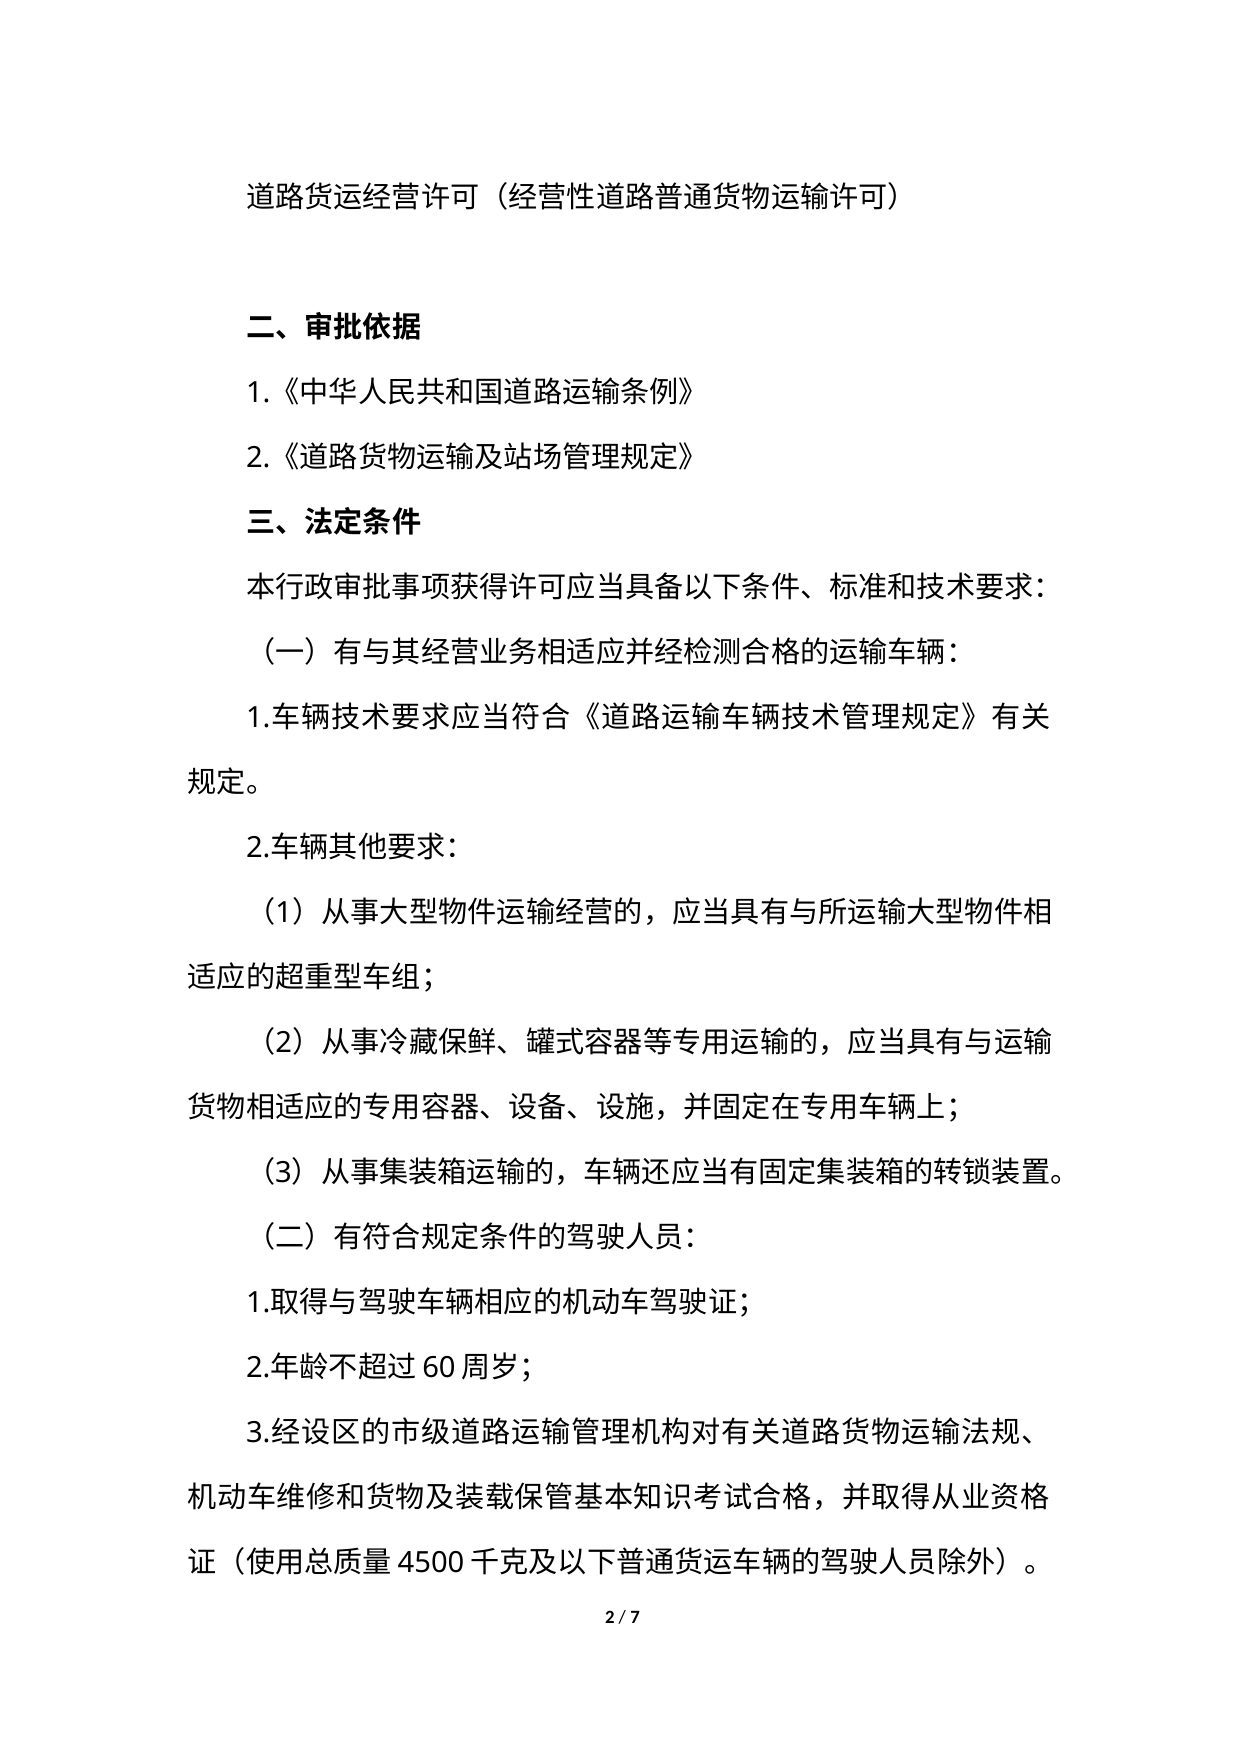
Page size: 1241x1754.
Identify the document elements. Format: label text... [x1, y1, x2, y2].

text 2.《道路货物运输及站场管理规定》 [187, 422, 1053, 487]
text 1.《中华人民共和国道路运输条例》 [187, 357, 1053, 422]
text （3）从事集装箱运输的，车辆还应当有固定集装箱的转锁装置。 [187, 1137, 1053, 1202]
text （1）从事大型物件运输经营的，应当具有与所运输大型物件相适应的超重型车组； [187, 877, 1053, 1007]
text （二）有符合规定条件的驾驶人员： [187, 1202, 1053, 1267]
text 三、法定条件 [187, 487, 1053, 552]
text 1.取得与驾驶车辆相应的机动车驾驶证； [187, 1267, 1053, 1332]
text 3.经设区的市级道路运输管理机构对有关道路货物运输法规、机动车维修和货物及装载保管基本知识考试合格，并取得从业资格证（使用总质量4500千克及以下普通货运车辆的驾驶人员除外）。 [187, 1397, 1053, 1592]
text （一）有与其经营业务相适应并经检测合格的运输车辆： [187, 617, 1053, 682]
text 2.车辆其他要求： [187, 812, 1053, 877]
text 2.年龄不超过60周岁； [187, 1332, 1053, 1397]
text 1.车辆技术要求应当符合《道路运输车辆技术管理规定》有关规定。 [187, 682, 1053, 812]
text （2）从事冷藏保鲜、罐式容器等专用运输的，应当具有与运输货物相适应的专用容器、设备、设施，并固定在专用车辆上； [187, 1007, 1053, 1137]
text 本行政审批事项获得许可应当具备以下条件、标准和技术要求： [187, 552, 1053, 617]
text 道路货运经营许可（经营性道路普通货物运输许可） [187, 162, 1053, 227]
text 二、审批依据 [187, 292, 1053, 357]
